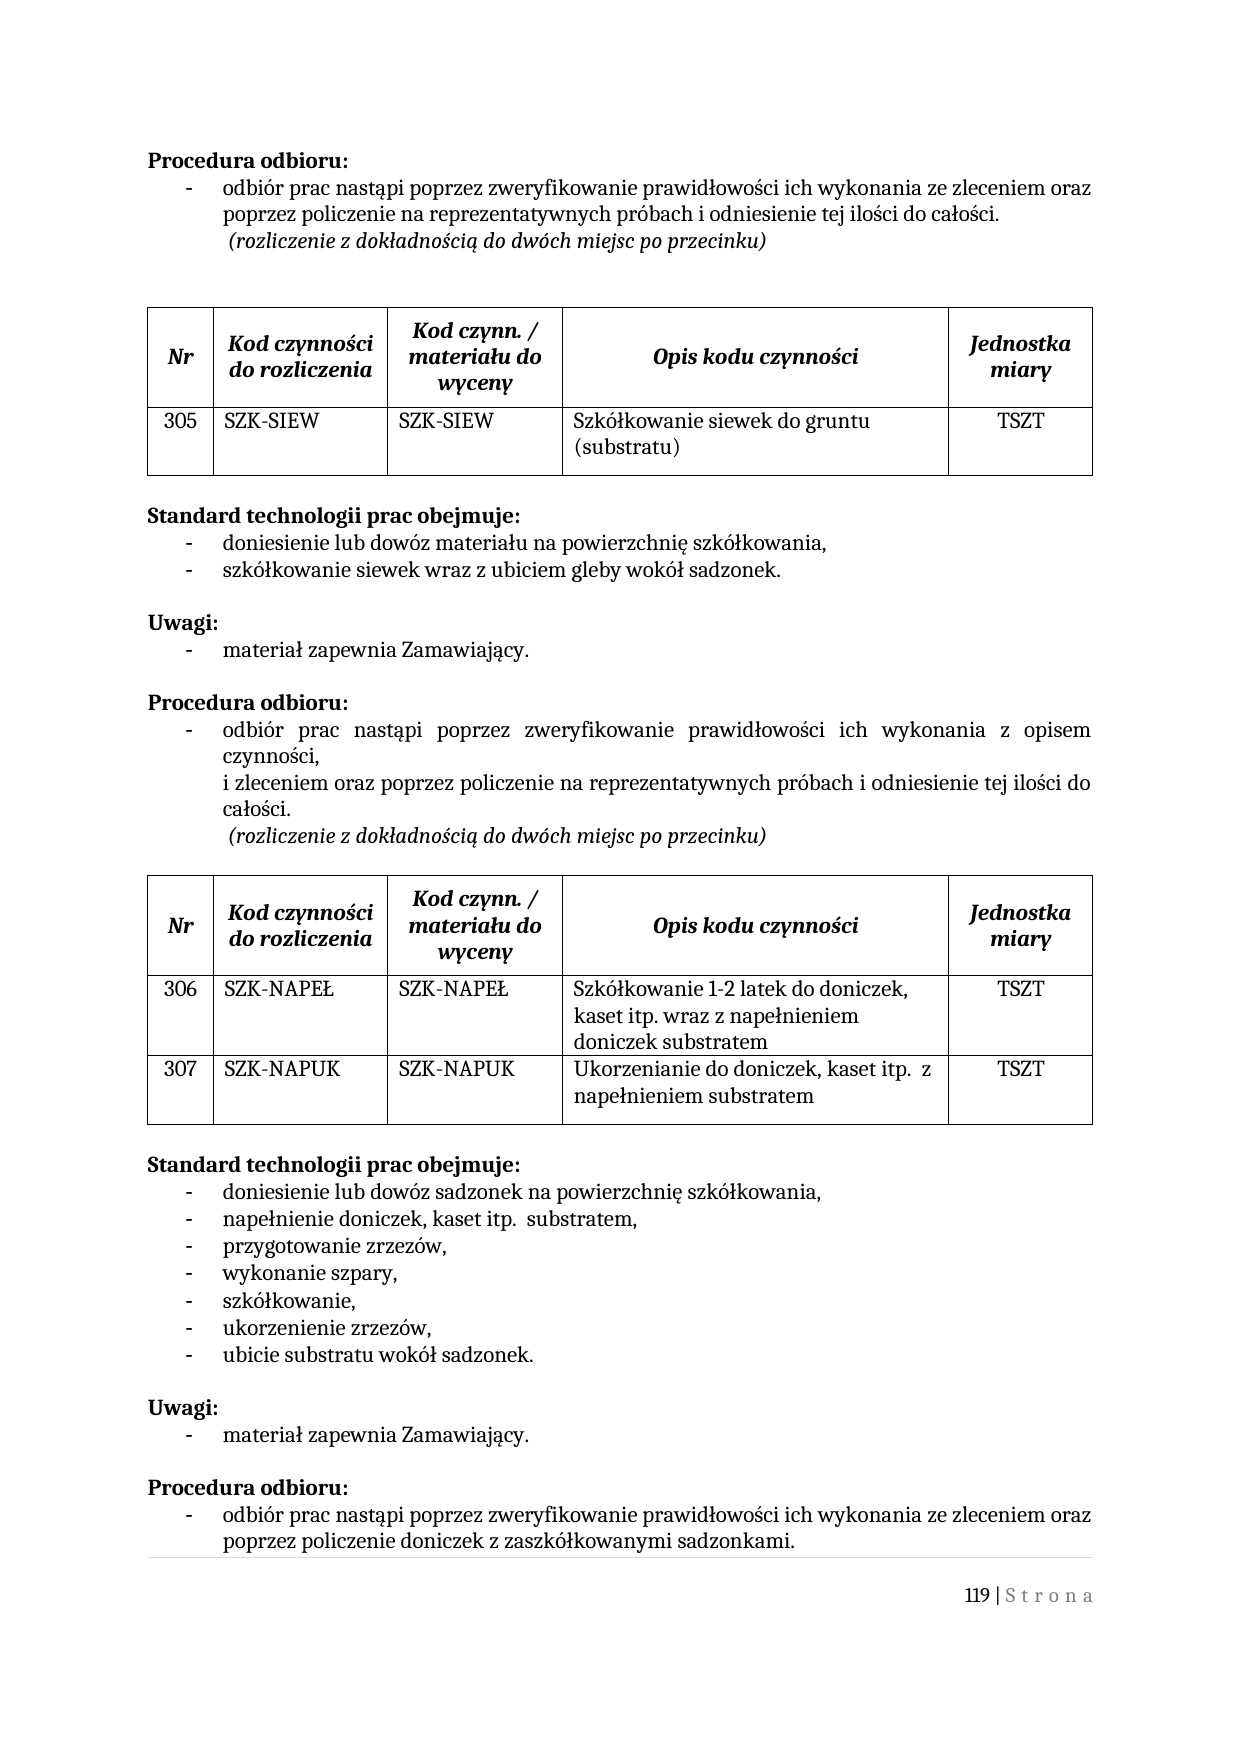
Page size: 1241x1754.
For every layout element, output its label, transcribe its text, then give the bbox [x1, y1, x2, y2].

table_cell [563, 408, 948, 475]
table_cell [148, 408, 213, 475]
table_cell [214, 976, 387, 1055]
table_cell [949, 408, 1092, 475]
list przygotowanie zrzezów, [185, 1232, 1093, 1259]
text Procedura odbioru: [148, 148, 1093, 174]
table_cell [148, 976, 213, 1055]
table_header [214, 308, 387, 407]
list ubicie substratu wokół sadzonek. [185, 1341, 1093, 1368]
list ukorzenienie zrzezów, [185, 1314, 1093, 1341]
list doniesienie lub dowóz sadzonek na powierzchnię szkółkowania, [185, 1178, 1093, 1205]
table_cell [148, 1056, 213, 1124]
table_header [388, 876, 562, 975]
text Standard technologii prac obejmuje: [148, 1151, 1093, 1178]
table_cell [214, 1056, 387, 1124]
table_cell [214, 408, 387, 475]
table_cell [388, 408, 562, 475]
text Procedura odbioru: [148, 690, 1093, 716]
text Standard technologii prac obejmuje: [148, 503, 1093, 529]
list odbiór prac nastąpi poprzez zweryfikowanie prawidłowości ich wykonania ze zleceniem oraz poprzez policzenie na reprezentatywnych próbach i odniesienie tej ilości do całości. [185, 174, 1093, 227]
list materiał zapewnia Zamawiający. [185, 1421, 1093, 1448]
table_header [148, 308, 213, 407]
text Uwagi: [148, 1394, 1093, 1421]
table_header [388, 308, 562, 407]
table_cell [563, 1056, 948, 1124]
text (rozliczenie z dokładnością do dwóch miejsc po przecinku) [153, 822, 1093, 849]
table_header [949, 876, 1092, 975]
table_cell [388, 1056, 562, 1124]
list doniesienie lub dowóz materiału na powierzchnię szkółkowania, [185, 529, 1093, 556]
list odbiór prac nastąpi poprzez zweryfikowanie prawidłowości ich wykonania ze zleceniem oraz poprzez policzenie doniczek z zaszkółkowanymi sadzonkami. [185, 1501, 1093, 1554]
list materiał zapewnia Zamawiający. [185, 636, 1093, 663]
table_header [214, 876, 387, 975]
list szkółkowanie, [185, 1287, 1093, 1314]
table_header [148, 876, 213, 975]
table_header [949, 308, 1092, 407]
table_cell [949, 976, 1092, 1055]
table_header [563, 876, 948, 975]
list szkółkowanie siewek wraz z ubiciem gleby wokół sadzonek. [185, 556, 1093, 583]
text Procedura odbioru: [148, 1474, 1093, 1501]
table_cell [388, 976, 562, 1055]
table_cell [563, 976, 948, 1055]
text Uwagi: [148, 610, 1093, 636]
list odbiór prac nastąpi poprzez zweryfikowanie prawidłowości ich wykonania z opisem czynności, i zleceniem oraz poprzez policzenie na reprezentatywnych próbach i odniesienie tej ilości do całości. [185, 716, 1093, 822]
list wykonanie szpary, [185, 1259, 1093, 1287]
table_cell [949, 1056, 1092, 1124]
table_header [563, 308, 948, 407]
list napełnienie doniczek, kaset itp. substratem, [185, 1205, 1093, 1232]
text (rozliczenie z dokładnością do dwóch miejsc po przecinku) [153, 227, 1093, 254]
